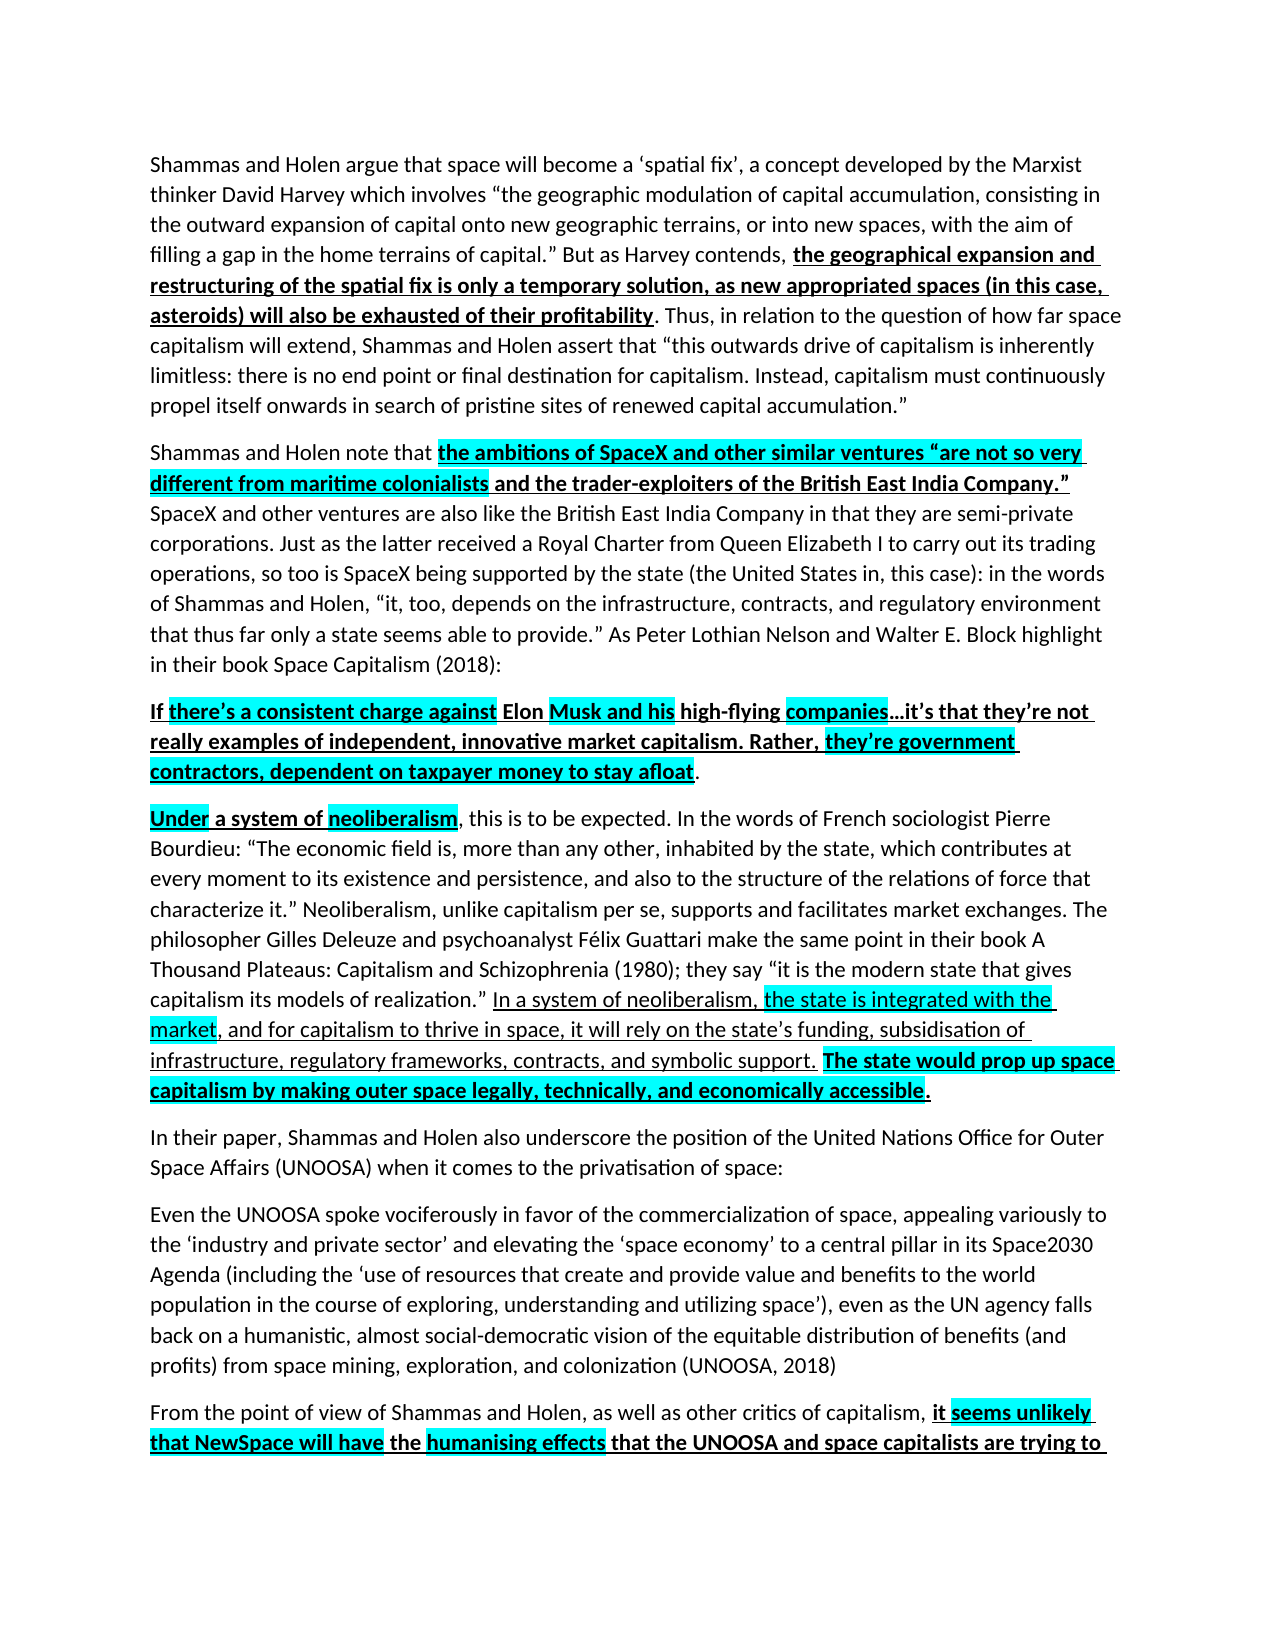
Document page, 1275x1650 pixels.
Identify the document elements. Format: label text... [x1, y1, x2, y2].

text Shammas and Holen argue that space will become a ‘spatial fix’, a concept developed by the Marxist thinker David Harvey which involves “the geographic modulation of capital accumulation, consisting in the outward expansion of capital onto new geographic terrains, or into new spaces, with the aim of filling a gap in the home terrains of capital.” But as Harvey contends, the geographical expansion and restructuring of the spatial fix is only a temporary solution, as new appropriated spaces (in this case, asteroids) will also be exhausted of their profitability. Thus, in relation to the question of how far space capitalism will extend, Shammas and Holen assert that “this outwards drive of capitalism is inherently limitless: there is no end point or final destination for capitalism. Instead, capitalism must continuously propel itself onwards in search of pristine sites of renewed capital accumulation.” [150, 150, 1125, 420]
text In their paper, Shammas and Holen also underscore the position of the United Nations Office for Outer Space Affairs (UNOOSA) when it comes to the privatisation of space: [150, 1123, 1125, 1181]
text Even the UNOOSA spoke vociferously in favor of the commercialization of space, appealing variously to the ‘industry and private sector’ and elevating the ‘space economy’ to a central pillar in its Space2030 Agenda (including the ‘use of resources that create and provide value and benefits to the world population in the course of exploring, understanding and utilizing space’), even as the UN agency falls back on a humanistic, almost social-democratic vision of the equitable distribution of benefits (and profits) from space mining, exploration, and colonization (UNOOSA, 2018) [150, 1200, 1125, 1379]
text If there’s a consistent charge against Elon Musk and his high-flying companies…it’s that they’re not really examples of independent, innovative market capitalism. Rather, they’re government contractors, dependent on taxpayer money to stay afloat. [150, 697, 1125, 785]
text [150, 1398, 1125, 1456]
text Shammas and Holen note that the ambitions of SpaceX and other similar ventures “are not so very different from maritime colonialists and the trader-exploiters of the British East India Company.” SpaceX and other ventures are also like the British East India Company in that they are semi-private corporations. Just as the latter received a Royal Charter from Queen Elizabeth I to carry out its trading operations, so too is SpaceX being supported by the state (the United States in, this case): in the words of Shammas and Holen, “it, too, depends on the infrastructure, contracts, and regulatory environment that thus far only a state seems able to provide.” As Peter Lothian Nelson and Walter E. Block highlight in their book Space Capitalism (2018): [150, 438, 1125, 678]
text Under a system of neoliberalism, this is to be expected. In the words of French sociologist Pierre Bourdieu: “The economic field is, more than any other, inhabited by the state, which contributes at every moment to its existence and persistence, and also to the structure of the relations of force that characterize it.” Neoliberalism, unlike capitalism per se, supports and facilitates market exchanges. The philosopher Gilles Deleuze and psychoanalyst Félix Guattari make the same point in their book A Thousand Plateaus: Capitalism and Schizophrenia (1980); they say “it is the modern state that gives capitalism its models of realization.” In a system of neoliberalism, the state is integrated with the market, and for capitalism to thrive in space, it will rely on the state’s funding, subsidisation of infrastructure, regulatory frameworks, contracts, and symbolic support. The state would prop up space capitalism by making outer space legally, technically, and economically accessible. [150, 804, 1125, 1104]
